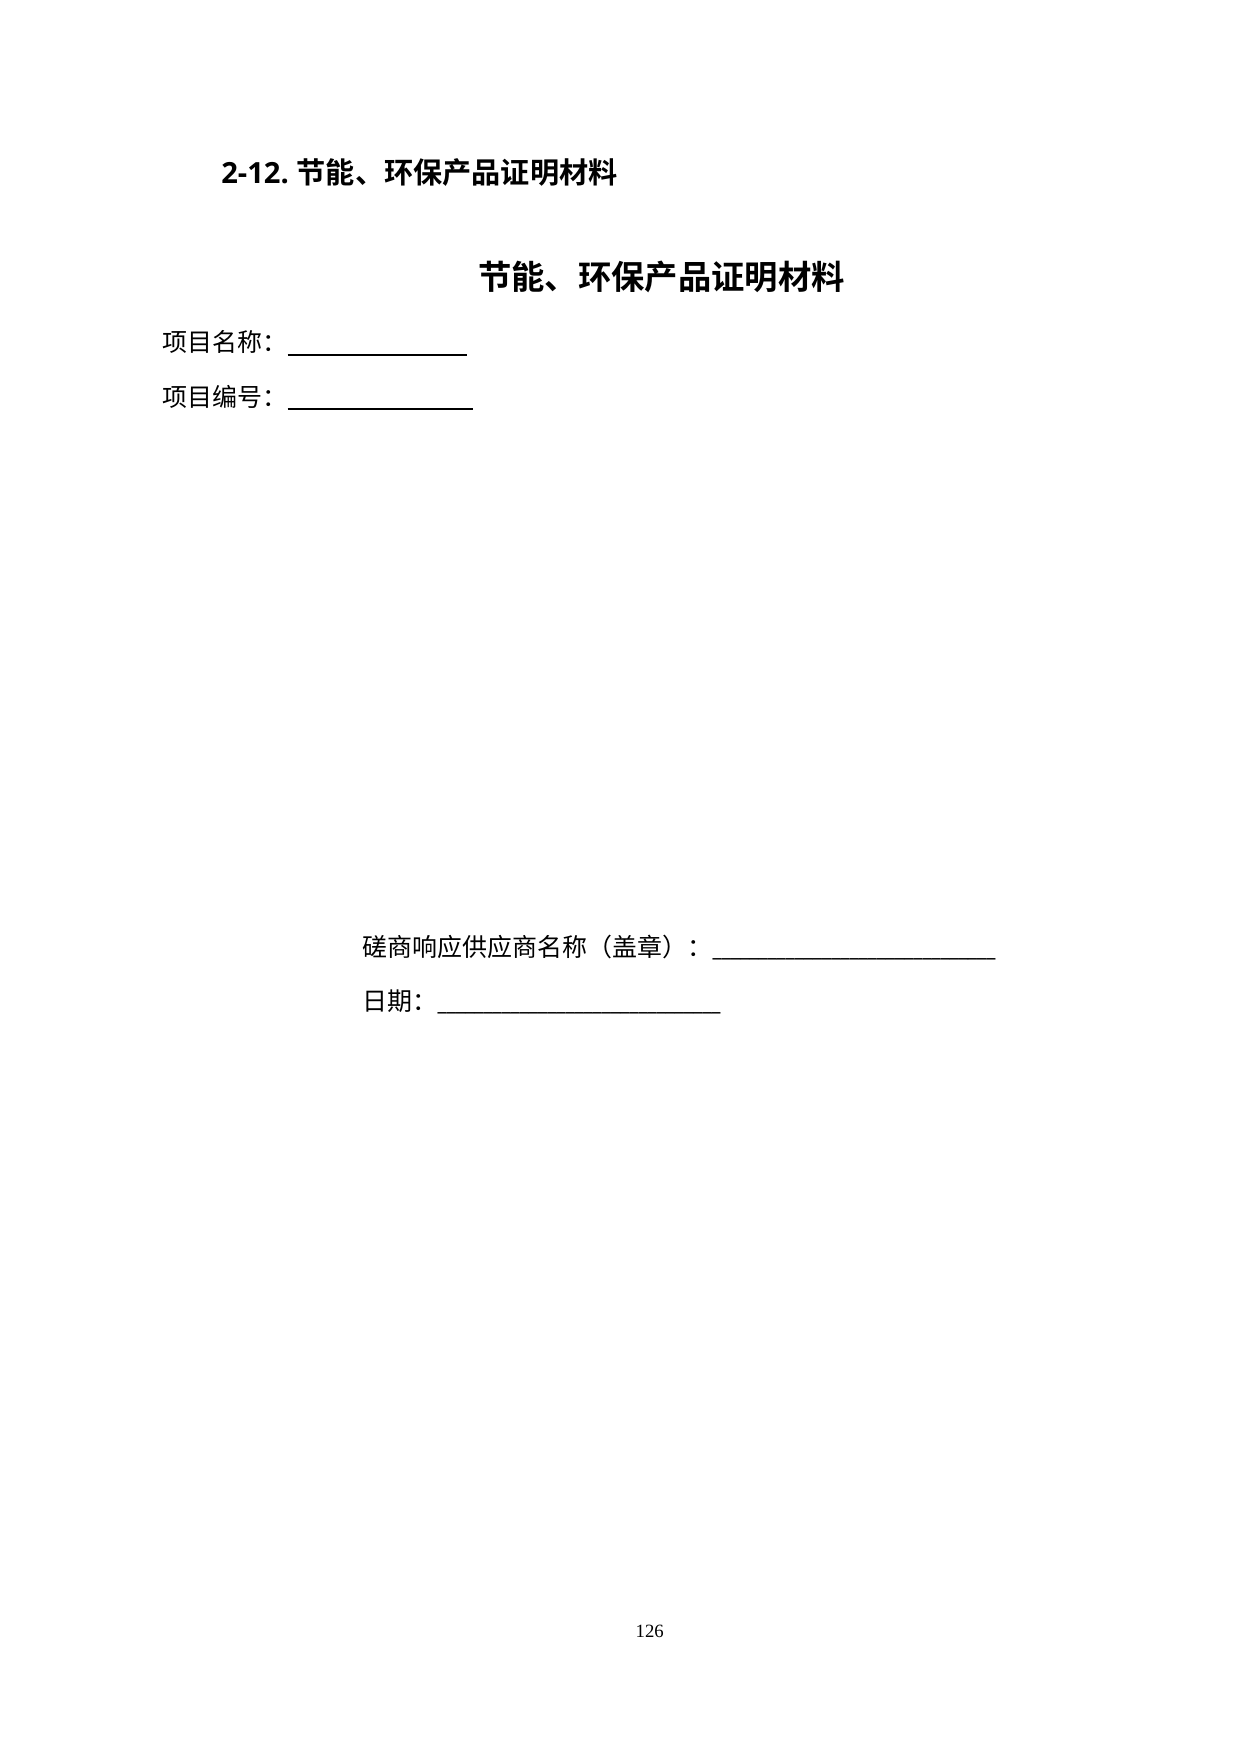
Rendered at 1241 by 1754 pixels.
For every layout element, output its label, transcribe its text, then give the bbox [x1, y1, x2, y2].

text 项目编号： [162, 377, 1093, 413]
text 磋商响应供应商名称（盖章）：_______________________________ [162, 927, 1093, 963]
text 项目名称： [162, 323, 1093, 359]
text 2-12. 节能、环保产品证明材料 [162, 150, 1093, 192]
text 节能、环保产品证明材料 [162, 250, 1093, 299]
text 日期：_______________________________ [162, 982, 1093, 1018]
